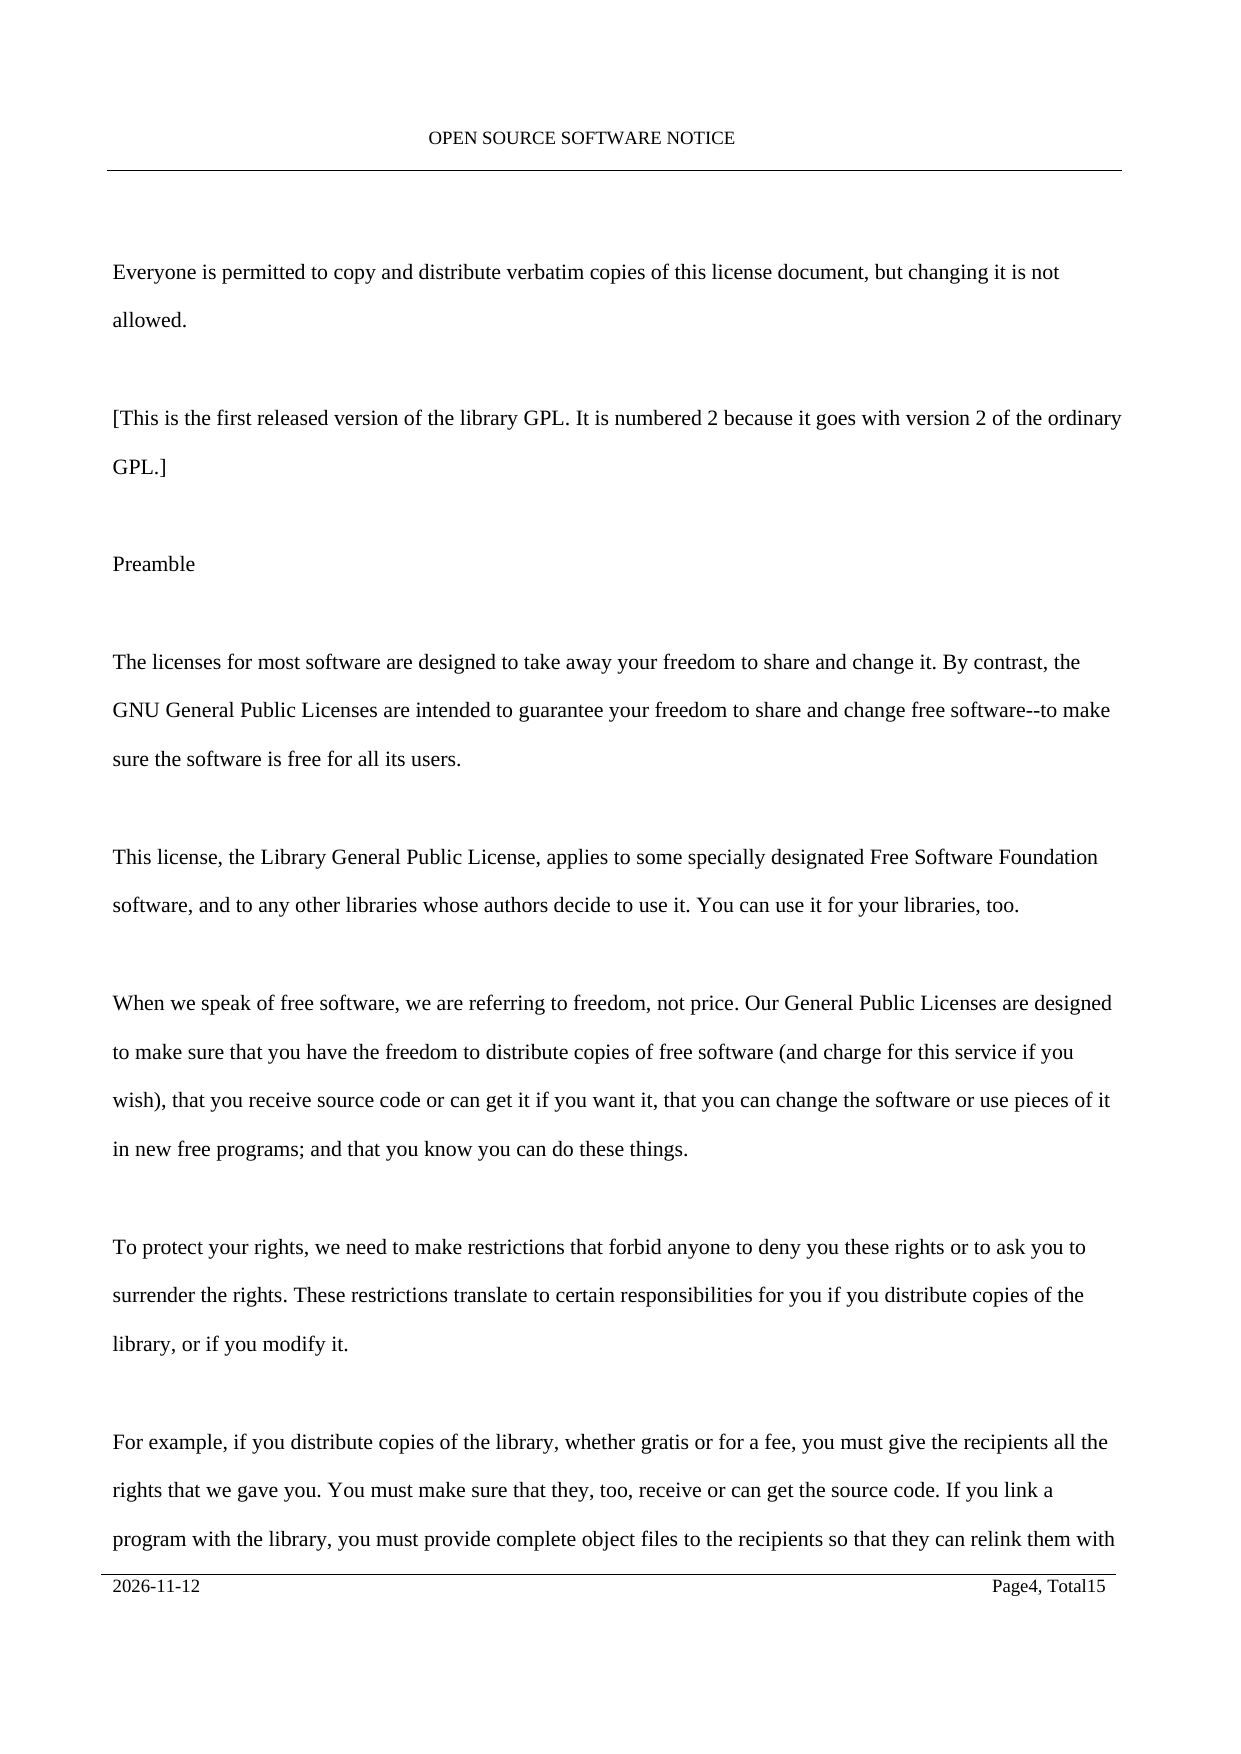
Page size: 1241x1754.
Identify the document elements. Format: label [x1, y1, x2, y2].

text [112, 206, 1128, 1555]
